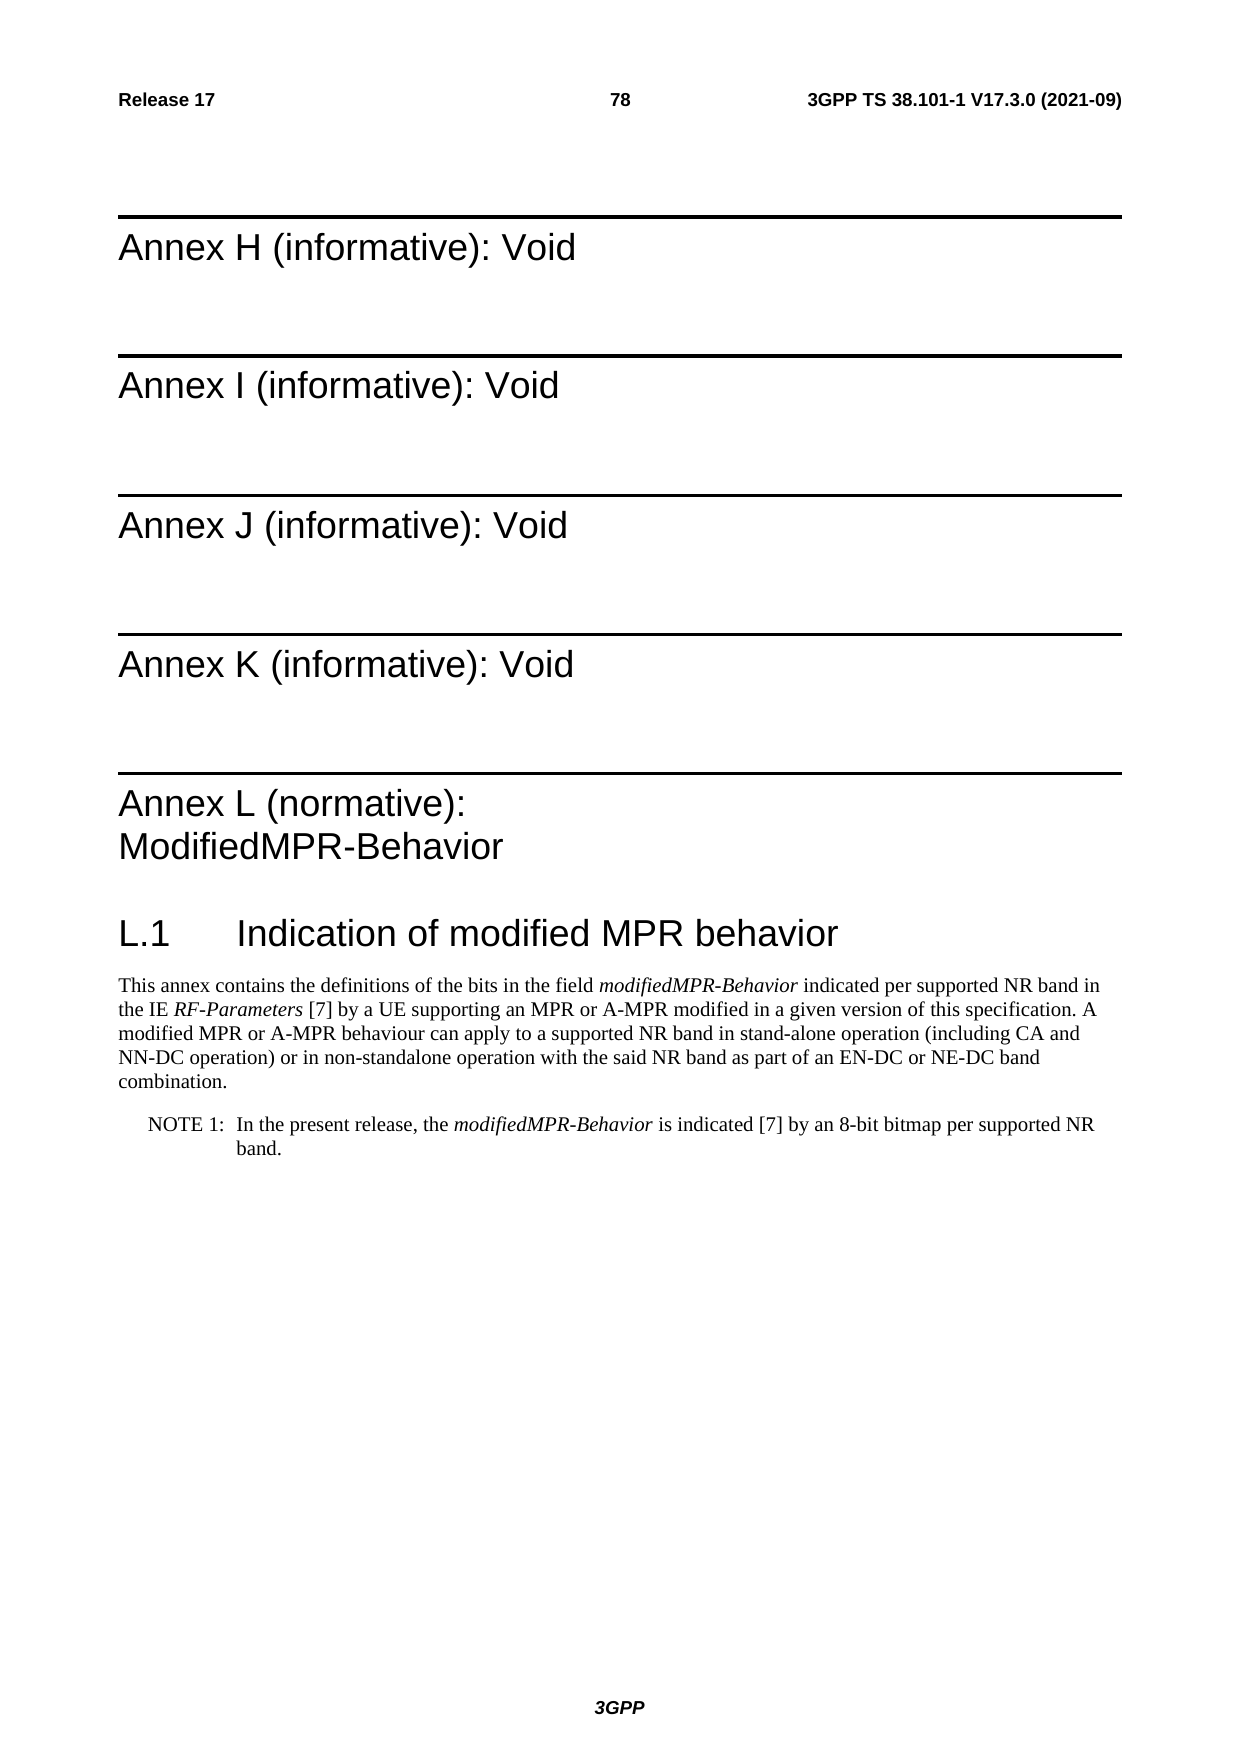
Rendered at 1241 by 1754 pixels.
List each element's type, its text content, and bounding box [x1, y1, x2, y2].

text This annex contains the definitions of the bits in the field modifiedMPR-Behavior indicated per supported NR band in the IE RF-Parameters [7] by a UE supporting an MPR or A-MPR modified in a given version of this specification. A modified MPR or A-MPR behaviour can apply to a supported NR band in stand-alone operation (including CA and NN-DC operation) or in non-standalone operation with the said NR band as part of an EN-DC or NE-DC band combination. [118, 973, 1122, 1093]
subtitle Annex I (informative): Void [118, 358, 1122, 407]
subtitle Annex K (informative): Void [118, 636, 1122, 685]
subtitle Annex J (informative): Void [118, 497, 1122, 546]
subtitle Annex H (informative): Void [118, 219, 1122, 268]
subtitle Annex L (normative): ModifiedMPR-Behavior [118, 775, 1122, 867]
subtitle L.1 Indication of modified MPR behavior [118, 902, 1122, 954]
text NOTE 1: In the present release, the modifiedMPR-Behavior is indicated [7] by an 8-bit bitmap per supported NR band. [148, 1112, 1122, 1160]
